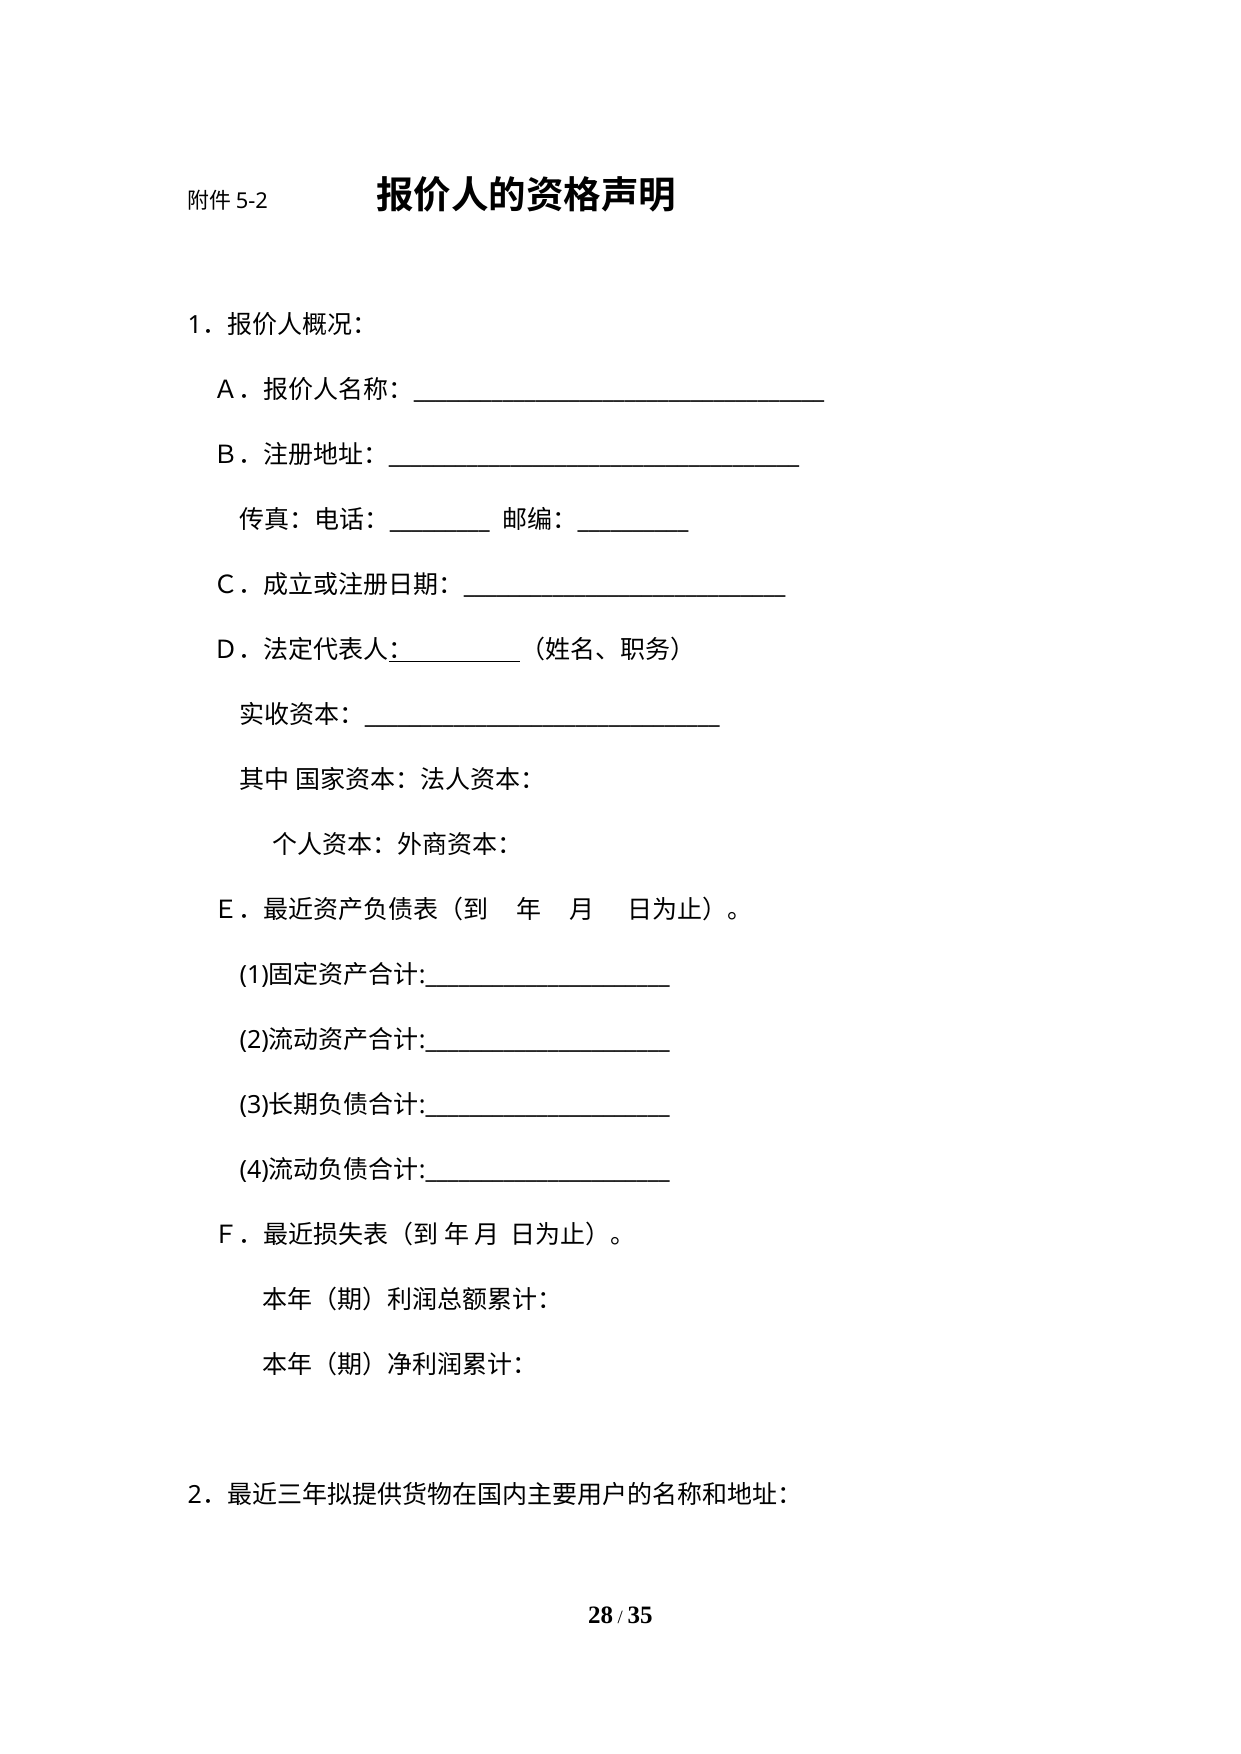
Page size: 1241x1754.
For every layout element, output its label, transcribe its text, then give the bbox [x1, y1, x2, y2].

text 其中 国家资本：法人资本： [187, 745, 1053, 810]
text Ａ．报价人名称：_____________________________________ [187, 355, 1053, 420]
text 附件5-2 报价人的资格声明 [187, 160, 1053, 225]
text Ｃ．成立或注册日期：_____________________________ [187, 550, 1053, 615]
text Ｄ．法定代表人： （姓名、职务） [187, 615, 1053, 680]
text (1)固定资产合计:______________________ [187, 940, 1053, 1005]
text 传真：电话：_________ 邮编：__________ [187, 485, 1053, 550]
text Ｆ．最近损失表（到 年 月 日为止）。 [187, 1200, 1053, 1265]
text (3)长期负债合计:______________________ [187, 1070, 1053, 1135]
text (2)流动资产合计:______________________ [187, 1005, 1053, 1070]
text 2．最近三年拟提供货物在国内主要用户的名称和地址： [187, 1460, 1053, 1525]
text 1．报价人概况： [187, 290, 1053, 355]
text 本年（期）净利润累计： [187, 1330, 1053, 1395]
text 实收资本：________________________________ [187, 680, 1053, 745]
text (4)流动负债合计:______________________ [187, 1135, 1053, 1200]
text Ｂ．注册地址：_____________________________________ [187, 420, 1053, 485]
text 本年（期）利润总额累计： [187, 1265, 1053, 1330]
text Ｅ．最近资产负债表（到 年 月 日为止）。 [187, 875, 1053, 940]
text 个人资本：外商资本： [187, 810, 1053, 875]
